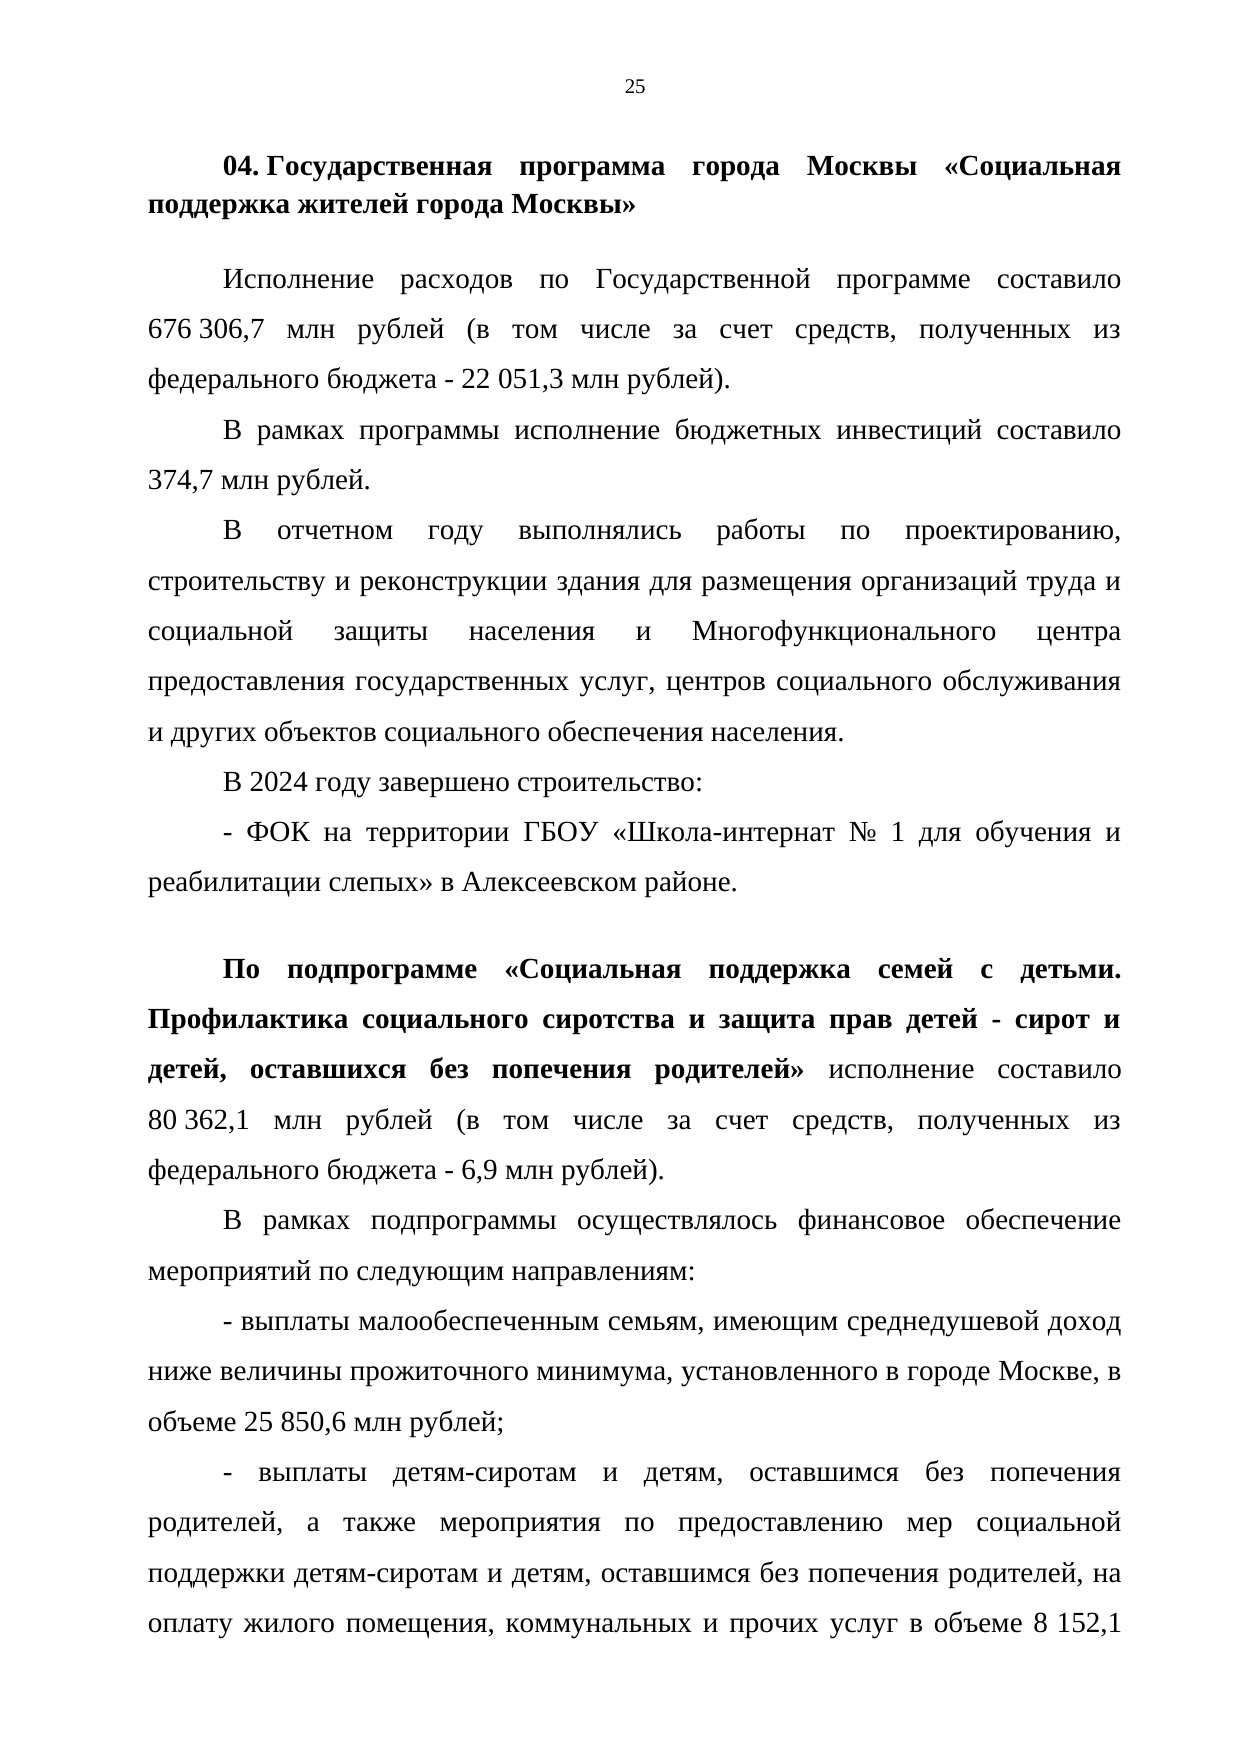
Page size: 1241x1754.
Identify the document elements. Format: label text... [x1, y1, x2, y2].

text В рамках подпрограммы осуществлялось финансовое обеспечение мероприятий по следующим направлениям: [148, 1202, 1122, 1286]
text В рамках программы исполнение бюджетных инвестиций составило 374,7 млн рублей. [148, 412, 1122, 496]
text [148, 1454, 1122, 1638]
text В отчетном году выполнялись работы по проектированию, строительству и реконструкции здания для размещения организаций труда и социальной защиты населения и Многофункционального центра предоставления государственных услуг, центров социального обслуживания и других объектов социального обеспечения населения. [148, 512, 1122, 747]
text Исполнение расходов по Государственной программе составило 676 306,7 млн рублей (в том числе за счет средств, полученных из федерального бюджета - 22 051,3 млн рублей). [148, 261, 1122, 395]
text - ФОК на территории ГБОУ «Школа-интернат № 1 для обучения и реабилитации слепых» в Алексеевском районе. [148, 814, 1122, 898]
text 04. Государственная программа города Москвы «Социальная поддержка жителей города Москвы» [148, 148, 1122, 220]
text По подпрограмме «Социальная поддержка семей с детьми. Профилактика социального сиротства и защита прав детей - сирот и детей, оставшихся без попечения родителей» исполнение составило 80 362,1 млн рублей (в том числе за счет средств, полученных из федерального бюджета - 6,9 млн рублей). [148, 951, 1122, 1186]
text - выплаты малообеспеченным семьям, имеющим среднедушевой доход ниже величины прожиточного минимума, установленного в городе Москве, в объеме 25 850,6 млн рублей; [148, 1303, 1122, 1437]
text В 2024 году завершено строительство: [148, 764, 1122, 797]
